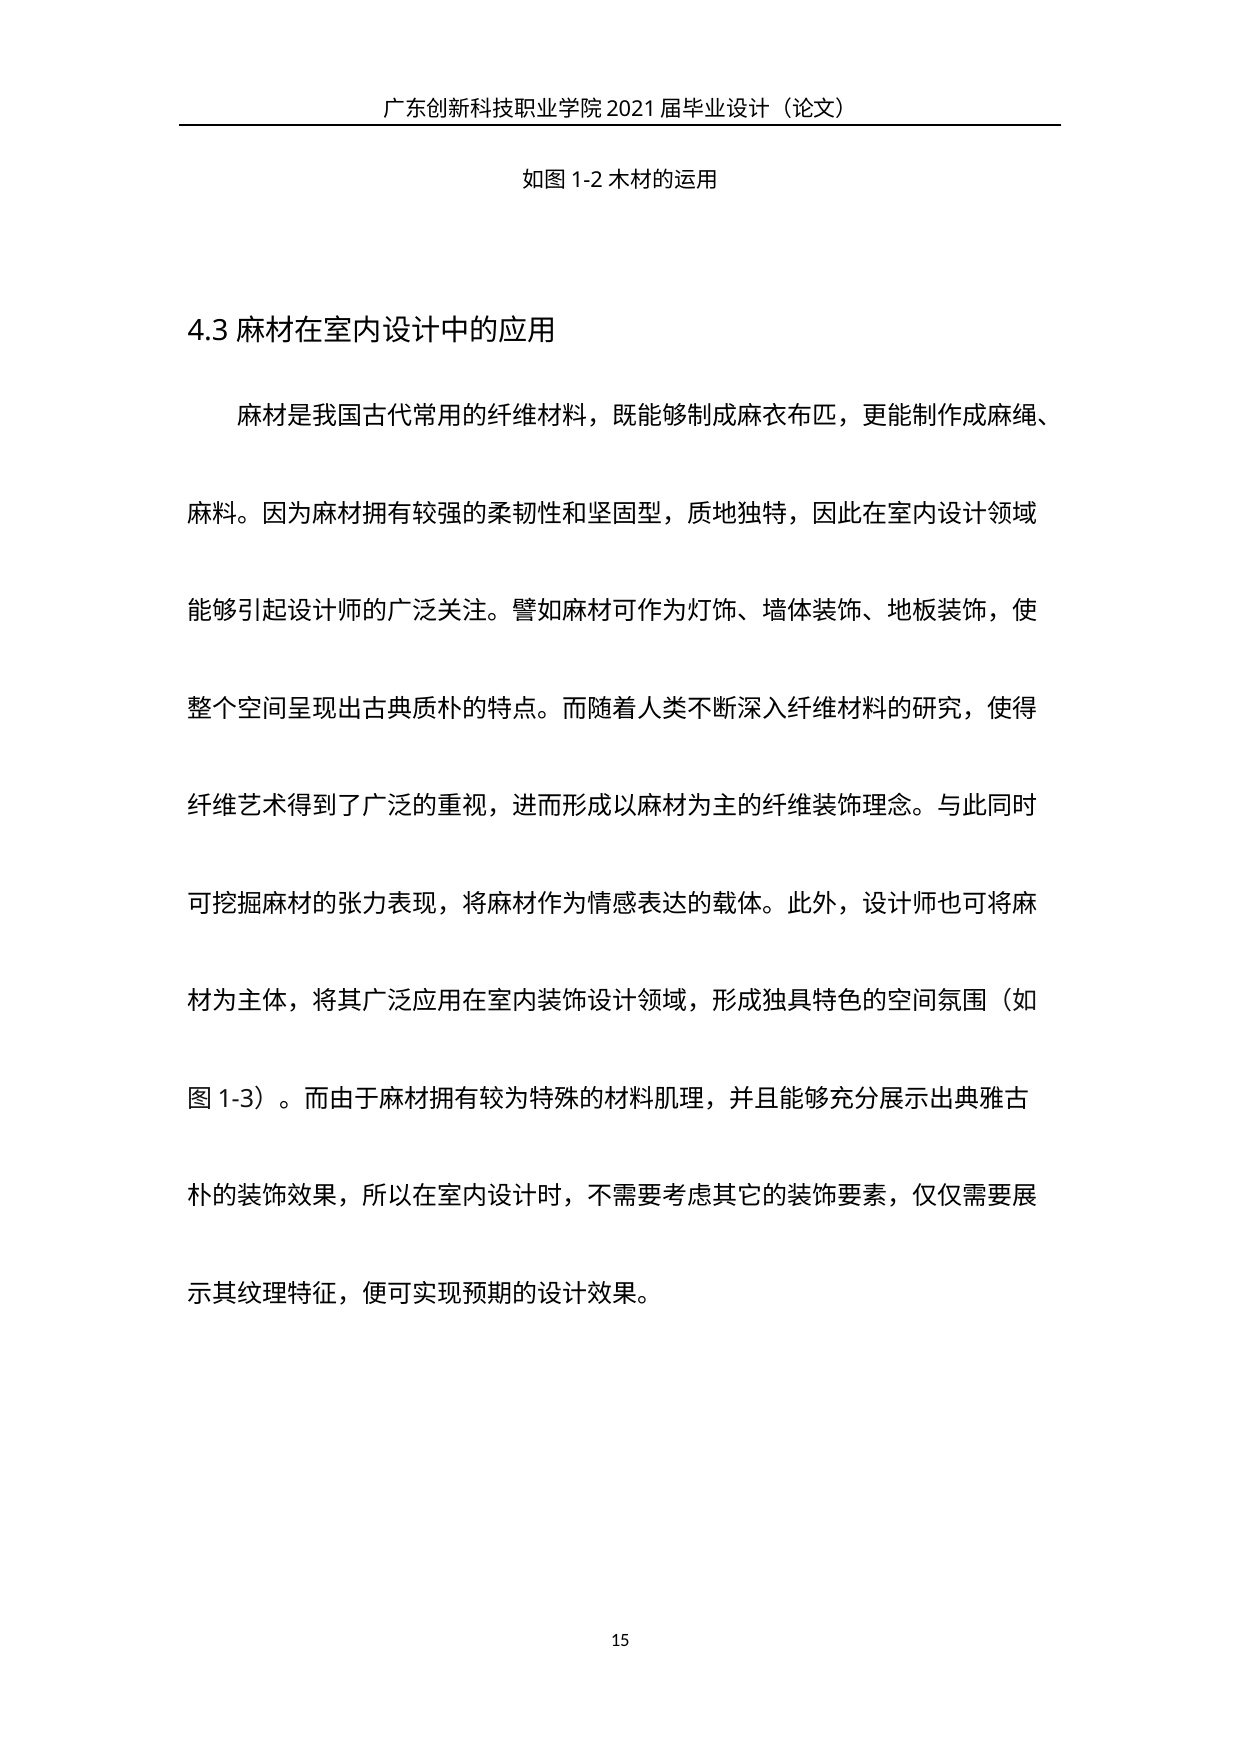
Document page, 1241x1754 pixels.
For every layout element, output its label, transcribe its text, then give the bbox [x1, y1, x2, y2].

subtitle 4.3 麻材在室内设计中的应用 [187, 295, 1053, 360]
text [187, 381, 1053, 1324]
text 如图1-2 木材的运用 [187, 162, 1053, 194]
